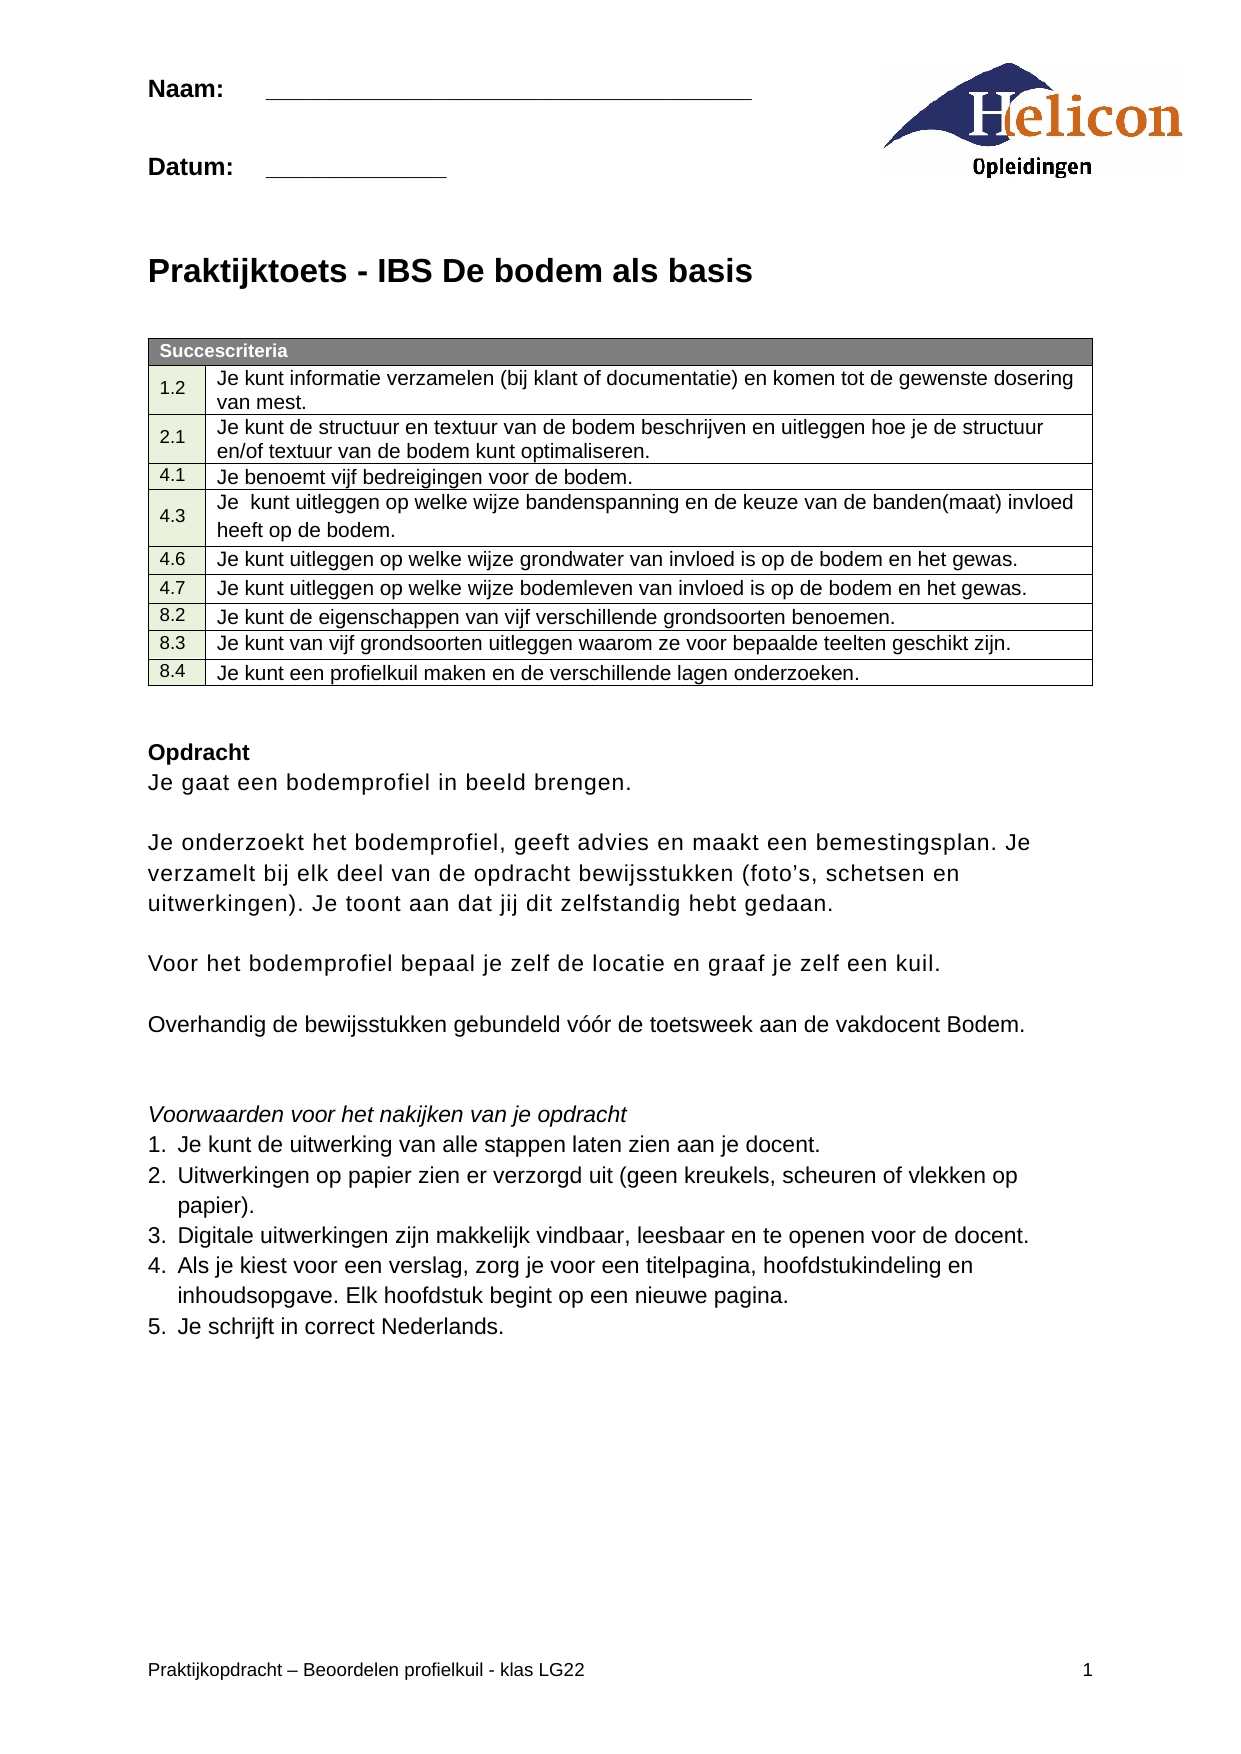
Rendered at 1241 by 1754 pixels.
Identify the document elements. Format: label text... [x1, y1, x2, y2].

table_cell 4.3 [149, 490, 205, 546]
list Als je kiest voor een verslag, zorg je voor een titelpagina, hoofdstukindeling en inhoudsopgave. Elk hoofdstuk begint op een nieuwe pagina. [148, 1252, 1093, 1309]
table_cell 4.7 [149, 575, 205, 603]
list Je kunt de uitwerking van alle stappen laten zien aan je docent. [148, 1131, 1093, 1158]
list Je schrijft in correct Nederlands. [148, 1313, 1093, 1339]
table_cell 1.2 [149, 366, 205, 414]
table_cell Je kunt uitleggen op welke wijze bodemleven van invloed is op de bodem en het gewas. [206, 575, 1092, 603]
text Voor het bodemprofiel bepaal je zelf de locatie en graaf je zelf een kuil. [148, 950, 1093, 977]
text Je gaat een bodemprofiel in beeld brengen. [148, 769, 1093, 795]
table_cell Je benoemt vijf bedreigingen voor de bodem. [206, 464, 1092, 489]
table_cell 8.4 [149, 660, 205, 685]
text Je onderzoekt het bodemprofiel, geeft advies en maakt een bemestingsplan. Je verzamelt bij elk deel van de opdracht bewijsstukken (foto’s, schetsen en uitwerkingen). Je toont aan dat jij dit zelfstandig hebt gedaan. [148, 829, 1093, 916]
table_cell Je kunt de structuur en textuur van de bodem beschrijven en uitleggen hoe je de structuur en/of textuur van de bodem kunt optimaliseren. [206, 415, 1092, 463]
table_cell Je kunt uitleggen op welke wijze grondwater van invloed is op de bodem en het gewas. [206, 547, 1092, 574]
table_cell Je kunt informatie verzamelen (bij klant of documentatie) en komen tot de gewenste dosering van mest. [206, 366, 1092, 414]
table_cell 8.3 [149, 631, 205, 658]
table_cell Je kunt de eigenschappen van vijf verschillende grondsoorten benoemen. [206, 604, 1092, 630]
table_cell Je kunt een profielkuil maken en de verschillende lagen onderzoeken. [206, 660, 1092, 685]
table_cell 4.1 [149, 464, 205, 489]
table_cell Je kunt van vijf grondsoorten uitleggen waarom ze voor bepaalde teelten geschikt zijn. [206, 631, 1092, 658]
text Opdracht [148, 739, 1093, 765]
table_cell 4.6 [149, 547, 205, 574]
list Digitale uitwerkingen zijn makkelijk vindbaar, leesbaar en te openen voor de docent. [148, 1222, 1093, 1248]
table_header Succescriteria [149, 339, 1092, 365]
list Uitwerkingen op papier zien er verzorgd uit (geen kreukels, scheuren of vlekken op papier). [148, 1162, 1093, 1218]
table_cell Je kunt uitleggen op welke wijze bandenspanning en de keuze van de banden(maat) invloed heeft op de bodem. [206, 490, 1092, 546]
text Voorwaarden voor het nakijken van je opdracht [148, 1101, 1093, 1128]
picture [883, 63, 1183, 178]
text Overhandig de bewijsstukken gebundeld vóór de toetsweek aan de vakdocent Bodem. [148, 1011, 1093, 1037]
table_cell 2.1 [149, 415, 205, 463]
text Praktijktoets - IBS De bodem als basis [148, 251, 1093, 289]
table_cell 8.2 [149, 604, 205, 630]
